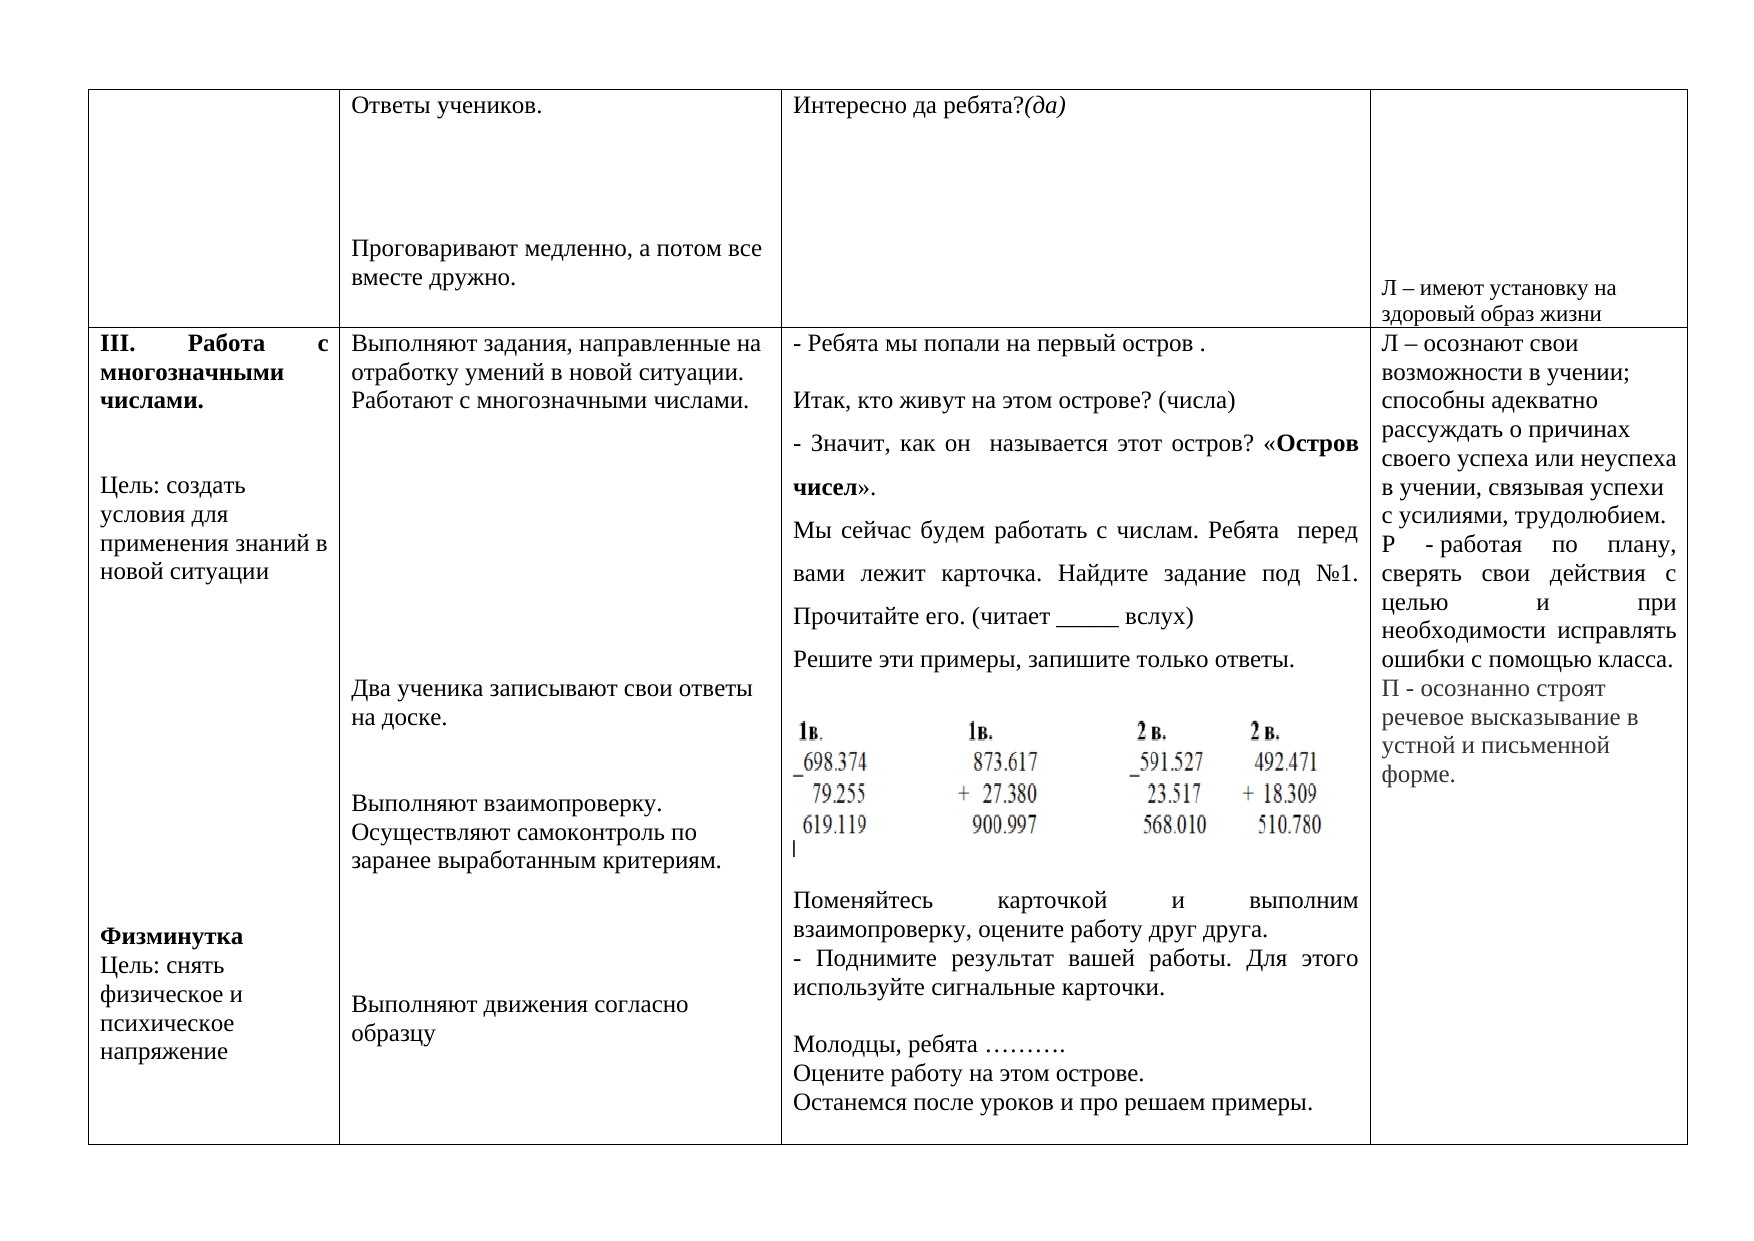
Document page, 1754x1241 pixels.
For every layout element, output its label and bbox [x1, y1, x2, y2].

table_cell [782, 328, 1370, 1144]
table_cell [340, 328, 781, 1144]
table_cell [340, 90, 781, 327]
picture [792, 716, 1332, 857]
table_cell [89, 90, 339, 327]
table_cell [1371, 328, 1687, 1144]
table_cell [782, 90, 1370, 327]
table_cell [1371, 90, 1687, 327]
table_cell [89, 328, 339, 1144]
